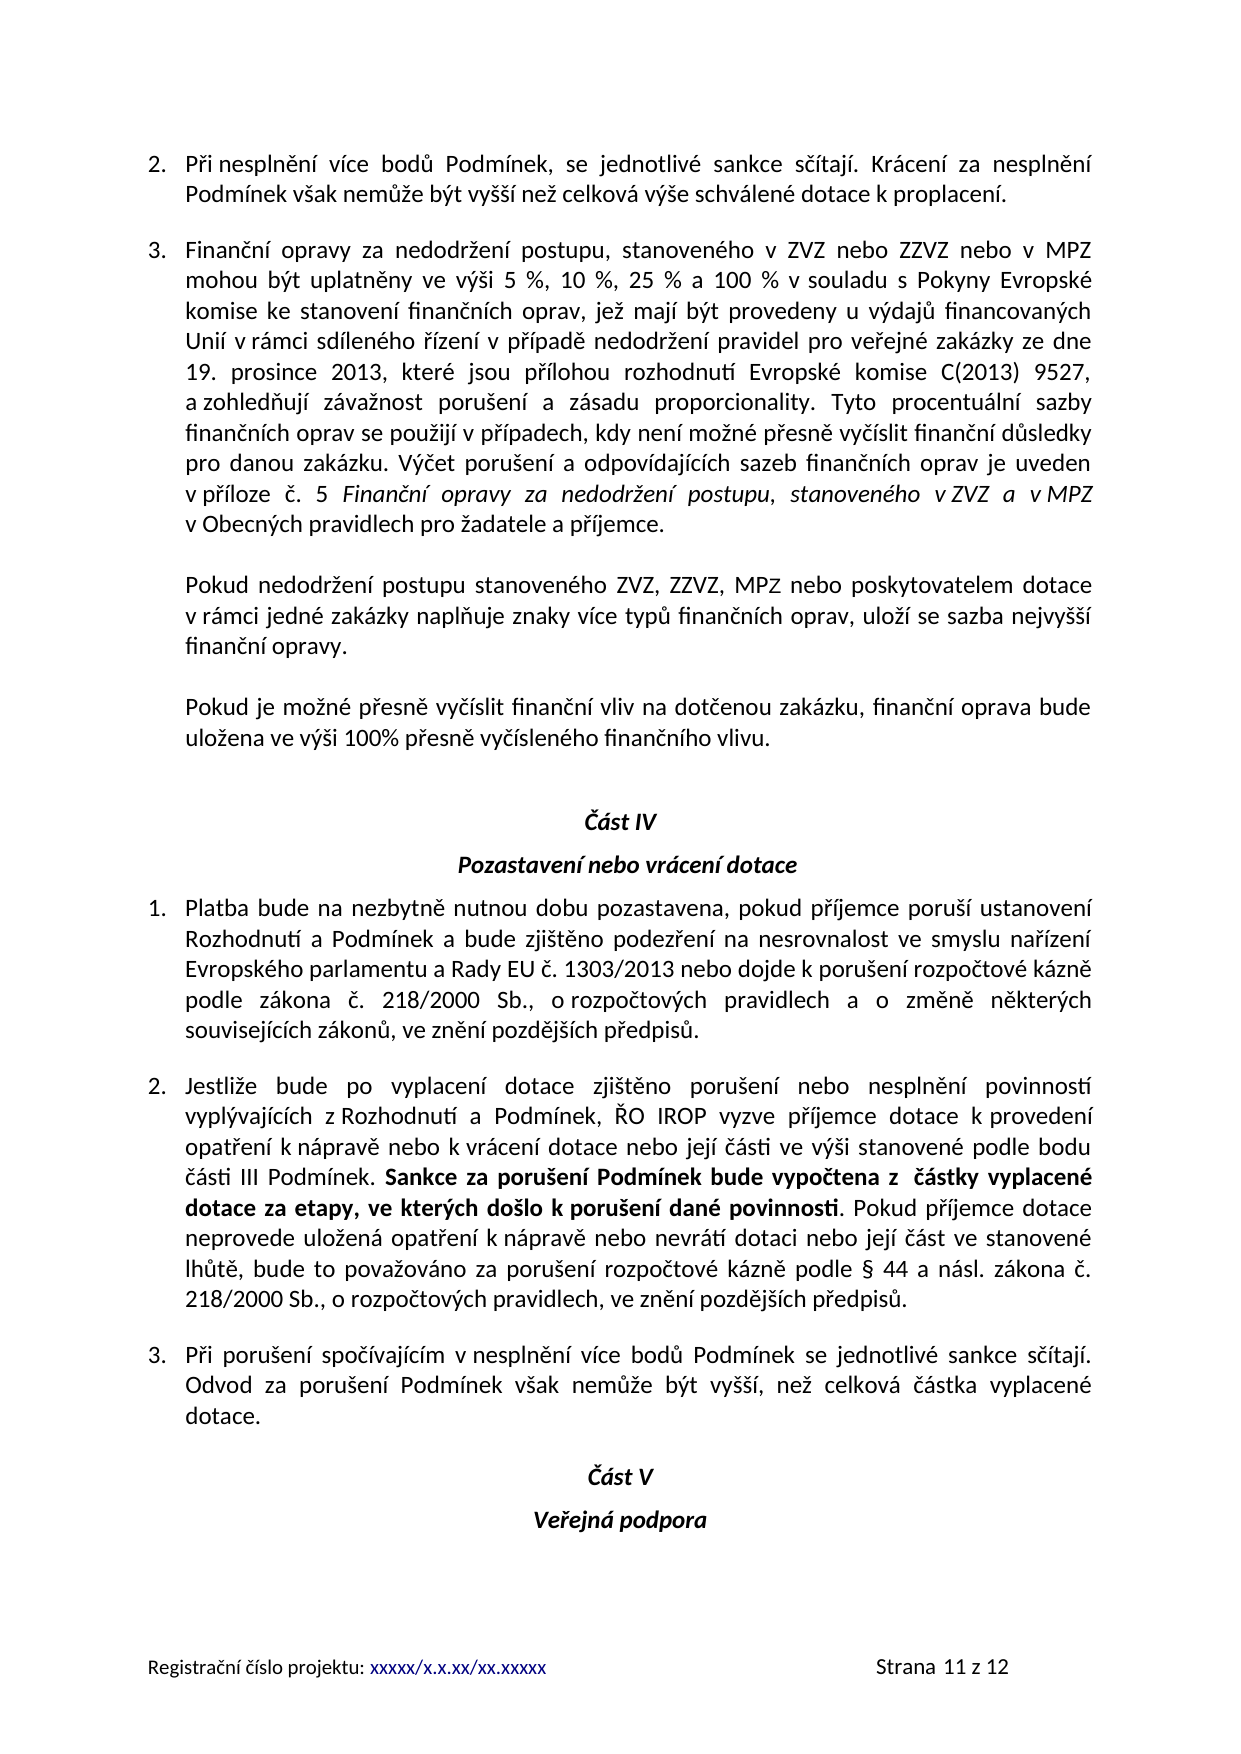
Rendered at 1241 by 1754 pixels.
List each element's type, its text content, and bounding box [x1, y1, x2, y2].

text Část V [148, 1461, 1092, 1492]
list Platba bude na nezbytně nutnou dobu pozastavena, pokud příjemce poruší ustanovení Rozhodnutí a Podmínek a bude zjištěno podezření na nesrovnalost ve smyslu nařízení Evropského parlamentu a Rady EU č. 1303/2013 nebo dojde k porušení rozpočtové kázně podle zákona č. 218/2000 Sb., o rozpočtových pravidlech a o změně některých souvisejících zákonů, ve znění pozdějších předpisů. [148, 892, 1092, 1045]
list Při porušení spočívajícím v nesplnění více bodů Podmínek se jednotlivé sankce sčítají. Odvod za porušení Podmínek však nemůže být vyšší, než celková částka vyplacené dotace. [148, 1339, 1092, 1431]
list Jestliže bude po vyplacení dotace zjištěno porušení nebo nesplnění povinností vyplývajících z Rozhodnutí a Podmínek, ŘO IROP vyzve příjemce dotace k provedení opatření k nápravě nebo k vrácení dotace nebo její části ve výši stanovené podle bodu části III Podmínek. Sankce za porušení Podmínek bude vypočtena z částky vyplacené dotace za etapy, ve kterých došlo k porušení dané povinnosti. Pokud příjemce dotace neprovede uložená opatření k nápravě nebo nevrátí dotaci nebo její část ve stanovené lhůtě, bude to považováno za porušení rozpočtové kázně podle § 44 a násl. zákona č. 218/2000 Sb., o rozpočtových pravidlech, ve znění pozdějších předpisů. [148, 1070, 1092, 1314]
text Pokud je možné přesně vyčíslit finanční vliv na dotčenou zakázku, finanční oprava bude uložena ve výši 100% přesně vyčísleného finančního vlivu. [185, 692, 1092, 753]
list Při nesplnění více bodů Podmínek, se jednotlivé sankce sčítají. Krácení za nesplnění Podmínek však nemůže být vyšší než celková výše schválené dotace k proplacení. [148, 148, 1092, 209]
text Veřejná podpora [148, 1504, 1092, 1535]
list Finanční opravy za nedodržení postupu, stanoveného v ZVZ nebo ZZVZ nebo v MPZ mohou být uplatněny ve výši 5 %, 10 %, 25 % a 100 % v souladu s Pokyny Evropské komise ke stanovení finančních oprav, jež mají být provedeny u výdajů financovaných Unií v rámci sdíleného řízení v případě nedodržení pravidel pro veřejné zakázky ze dne 19. prosince 2013, které jsou přílohou rozhodnutí Evropské komise C(2013) 9527, a zohledňují závažnost porušení a zásadu proporcionality. Tyto procentuální sazby finančních oprav se použijí v případech, kdy není možné přesně vyčíslit finanční důsledky pro danou zakázku. Výčet porušení a odpovídajících sazeb finančních oprav je uveden v příloze č. 5 Finanční opravy za nedodržení postupu, stanoveného v ZVZ a v MPZ v Obecných pravidlech pro žadatele a příjemce. [148, 234, 1092, 539]
text Pozastavení nebo vrácení dotace [162, 849, 1093, 880]
text Část IV [148, 806, 1092, 837]
text Pokud nedodržení postupu stanoveného ZVZ, ZZVZ, MPZ nebo poskytovatelem dotace v rámci jedné zakázky naplňuje znaky více typů finančních oprav, uloží se sazba nejvyšší finanční opravy. [185, 569, 1092, 661]
